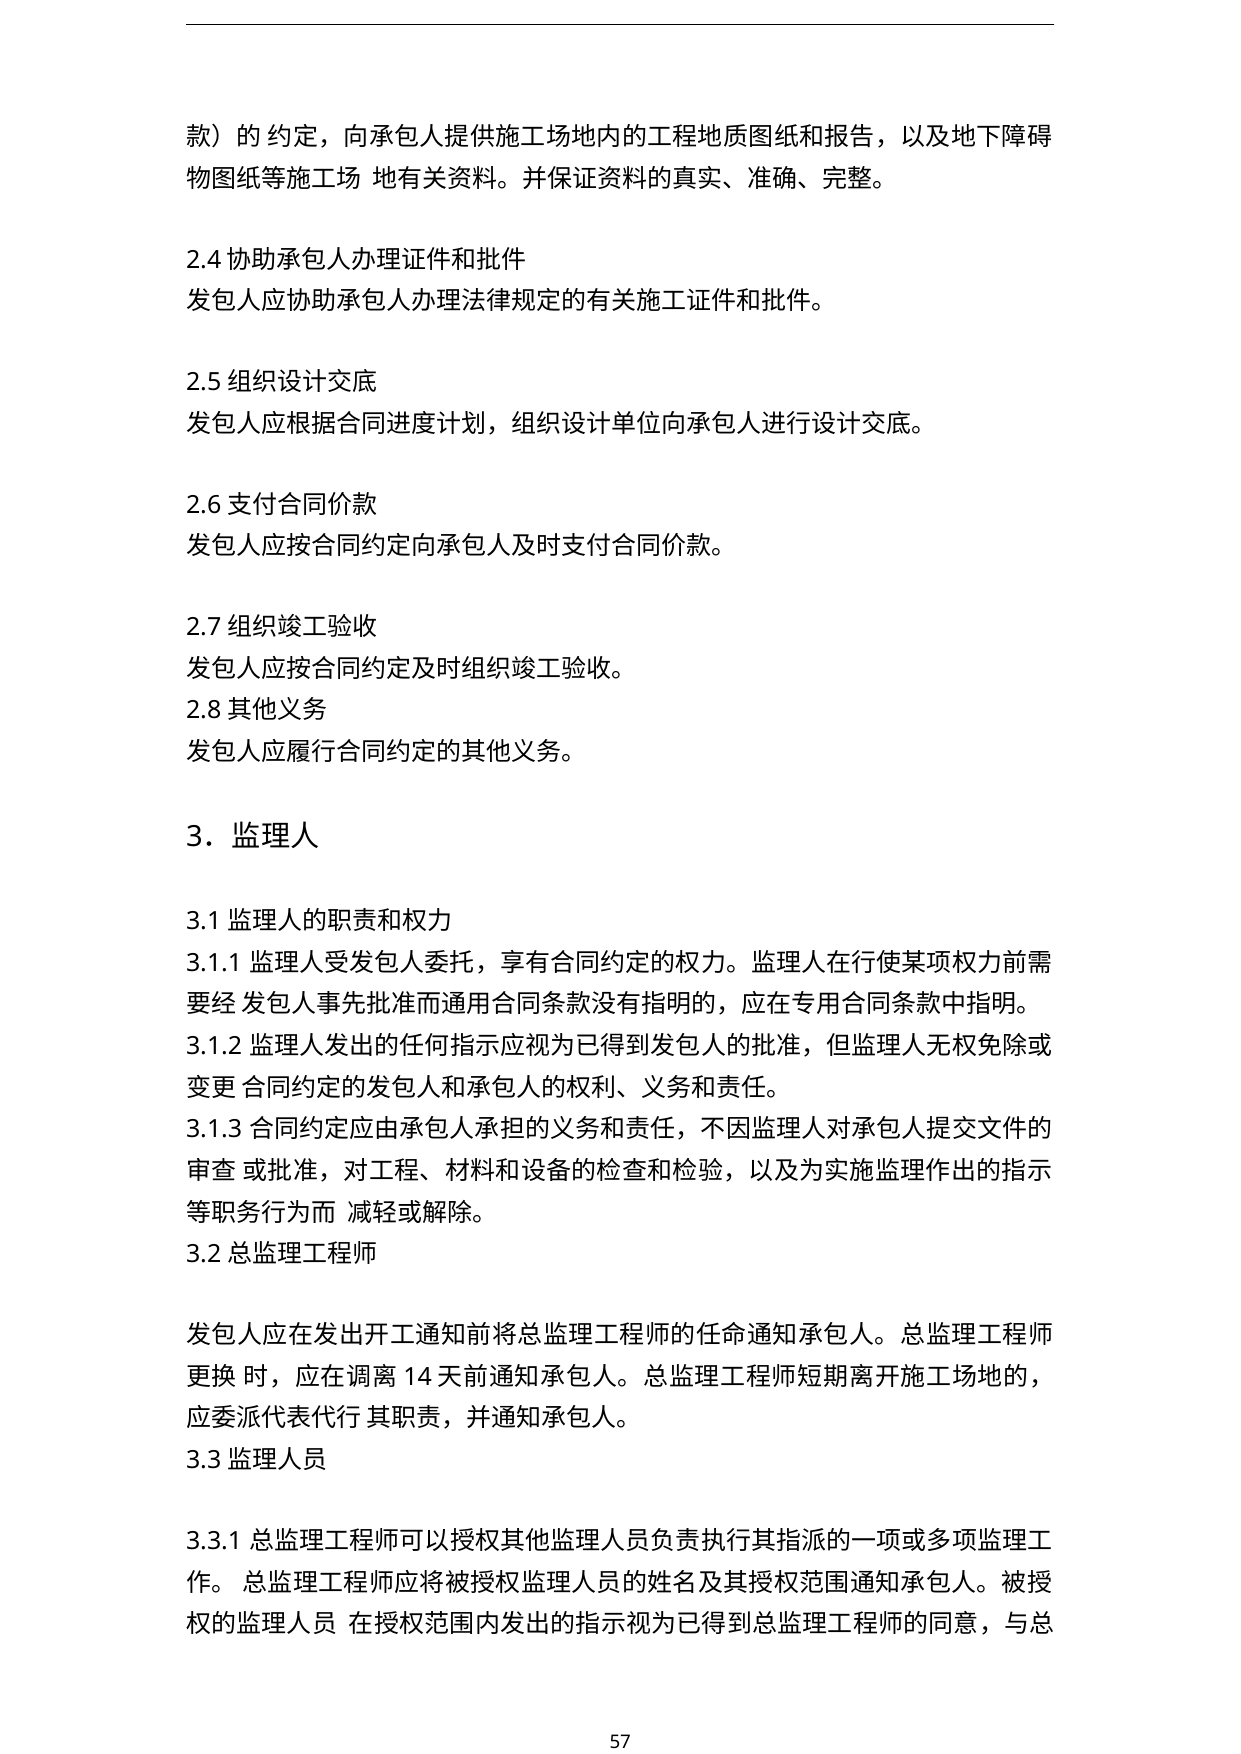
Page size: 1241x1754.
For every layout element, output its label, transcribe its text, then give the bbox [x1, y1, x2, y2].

text 3．监理人 [186, 812, 1054, 855]
text 发包人应在发出开工通知前将总监理工程师的任命通知承包人。总监理工程师更换 时，应在调离14天前通知承包人。总监理工程师短期离开施工场地的，应委派代表代行 其职责，并通知承包人。 [186, 1314, 1054, 1434]
text 2.5 组织设计交底 [186, 362, 1054, 398]
text 发包人应按合同约定及时组织竣工验收。 [186, 648, 1054, 684]
text 3.1.1 监理人受发包人委托，享有合同约定的权力。监理人在行使某项权力前需要经 发包人事先批准而通用合同条款没有指明的，应在专用合同条款中指明。 [186, 942, 1054, 1020]
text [186, 117, 1054, 194]
text 3.1.3 合同约定应由承包人承担的义务和责任，不因监理人对承包人提交文件的审查 或批准，对工程、材料和设备的检查和检验，以及为实施监理作出的指示等职务行为而 减轻或解除。 [186, 1109, 1054, 1228]
text 3.2 总监理工程师 [186, 1234, 1054, 1270]
text 发包人应按合同约定向承包人及时支付合同价款。 [186, 526, 1054, 562]
text 3.1.2 监理人发出的任何指示应视为已得到发包人的批准，但监理人无权免除或变更 合同约定的发包人和承包人的权利、义务和责任。 [186, 1025, 1054, 1103]
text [186, 1520, 1054, 1640]
text 发包人应协助承包人办理法律规定的有关施工证件和批件。 [186, 281, 1054, 317]
text 2.7 组织竣工验收 [186, 607, 1054, 643]
text 2.6 支付合同价款 [186, 484, 1054, 520]
text 发包人应根据合同进度计划，组织设计单位向承包人进行设计交底。 [186, 403, 1054, 439]
text 3.3 监理人员 [186, 1439, 1054, 1476]
text 2.4协助承包人办理证件和批件 [186, 239, 1054, 275]
text 发包人应履行合同约定的其他义务。 [186, 732, 1054, 768]
text 3.1 监理人的职责和权力 [186, 900, 1054, 937]
text 2.8 其他义务 [186, 690, 1054, 726]
